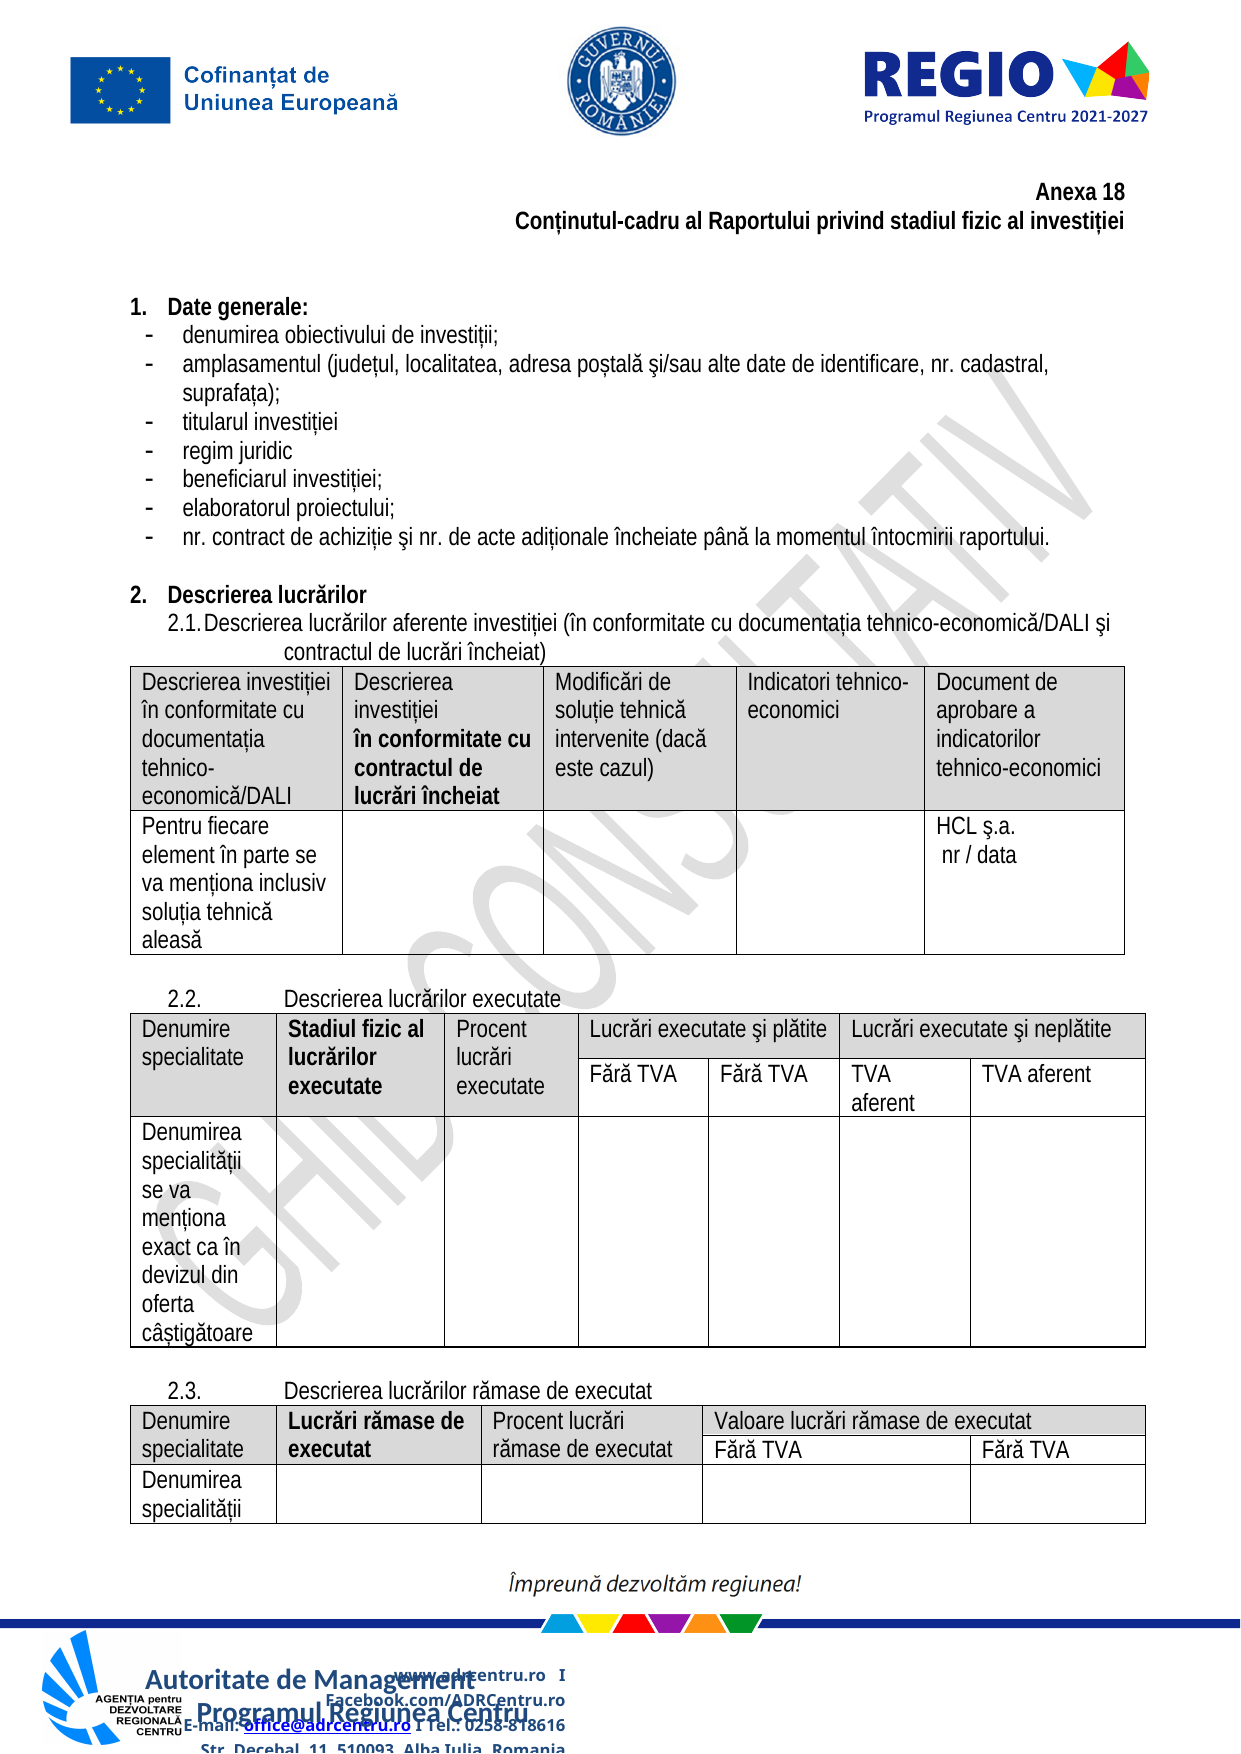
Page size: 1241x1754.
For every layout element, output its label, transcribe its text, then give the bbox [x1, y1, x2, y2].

table_cell [277, 1117, 444, 1346]
table_cell [737, 811, 924, 954]
list Descrierea lucrărilor executate [167, 984, 1125, 1012]
picture [864, 41, 1150, 125]
table_cell Denumirea specialității se va menționa exact ca în devizul din oferta câștigătoare [131, 1117, 276, 1346]
list Descrierea lucrărilor rămase de executat [167, 1376, 1125, 1405]
table_cell TVA aferent [971, 1059, 1145, 1116]
table_header Denumire specialitate [131, 1406, 276, 1464]
list nr. contract de achiziție şi nr. de acte adiționale încheiate până la momentul întocmirii raportului. [145, 522, 1125, 551]
table_cell [840, 1117, 970, 1346]
table_header Descrierea investiției în conformitate cu contractul de lucrări încheiat [343, 667, 543, 810]
table_header Lucrări executate şi neplătite [840, 1014, 1145, 1058]
table_cell Fără TVA [971, 1436, 1145, 1464]
text Anexa 18 [130, 177, 1125, 206]
table_header Modificări de soluție tehnică intervenite (dacă este cazul) [544, 667, 736, 810]
table_cell [544, 811, 736, 954]
table_header Procent lucrări executate [445, 1014, 578, 1116]
picture [0, 1614, 550, 1745]
table_header Valoare lucrări rămase de executat [703, 1406, 1145, 1434]
list amplasamentul (județul, localitatea, adresa poștală şi/sau alte date de identificare, nr. cadastral, suprafața); [145, 349, 1125, 407]
table_cell Pentru fiecare element în parte se va menționa inclusiv soluția tehnică aleasă [131, 811, 342, 954]
list beneficiarul investiției; [145, 464, 1125, 493]
table_cell [971, 1117, 1145, 1346]
table_cell Fără TVA [703, 1436, 970, 1464]
table_cell [482, 1465, 702, 1522]
table_cell Denumirea specialității se va menționa exact ca în devizul din oferta câștigătoare [131, 1465, 276, 1522]
table_cell [703, 1465, 970, 1522]
picture [547, 0, 692, 154]
table_cell [579, 1117, 708, 1346]
table_cell [343, 811, 543, 954]
table_cell HCL ş.a. nr / data [925, 811, 1124, 954]
list regim juridic [145, 436, 1125, 464]
table_cell [277, 1465, 481, 1522]
table_header Indicatori tehnico-economici [737, 667, 924, 810]
table_header Procent lucrări rămase de executat [482, 1406, 702, 1464]
picture [574, 1614, 1241, 1633]
table_header Denumire specialitate [131, 1014, 276, 1116]
text Conținutul-cadru al Raportului privind stadiul fizic al investiției [130, 206, 1125, 234]
table_header Stadiul fizic al lucrărilor executate [277, 1014, 444, 1116]
table_header Lucrări executate şi plătite [579, 1014, 839, 1058]
list elaboratorul proiectului; [145, 493, 1125, 522]
table_header Lucrări rămase de executat [277, 1406, 481, 1464]
list Descrierea lucrărilor aferente investiției (în conformitate cu documentația tehnico-economică/DALI şi contractul de lucrări încheiat) [167, 608, 1125, 666]
list denumirea obiectivului de investiții; [145, 320, 1125, 349]
list Descrierea lucrărilor [130, 580, 1125, 608]
table_header Descrierea investiției în conformitate cu documentația tehnico-economică/DALI [131, 667, 342, 810]
picture [66, 53, 425, 128]
table_cell [709, 1117, 839, 1346]
list titularul investiției [145, 407, 1125, 436]
table_cell Fără TVA [709, 1059, 839, 1116]
list Date generale: [130, 292, 1125, 320]
table_cell [971, 1465, 1145, 1522]
picture [495, 1571, 814, 1597]
table_cell Fără TVA [579, 1059, 708, 1116]
table_cell TVA aferent [840, 1059, 970, 1116]
table_header Document de aprobare a indicatorilor tehnico-economici [925, 667, 1124, 810]
table_cell [445, 1117, 578, 1346]
